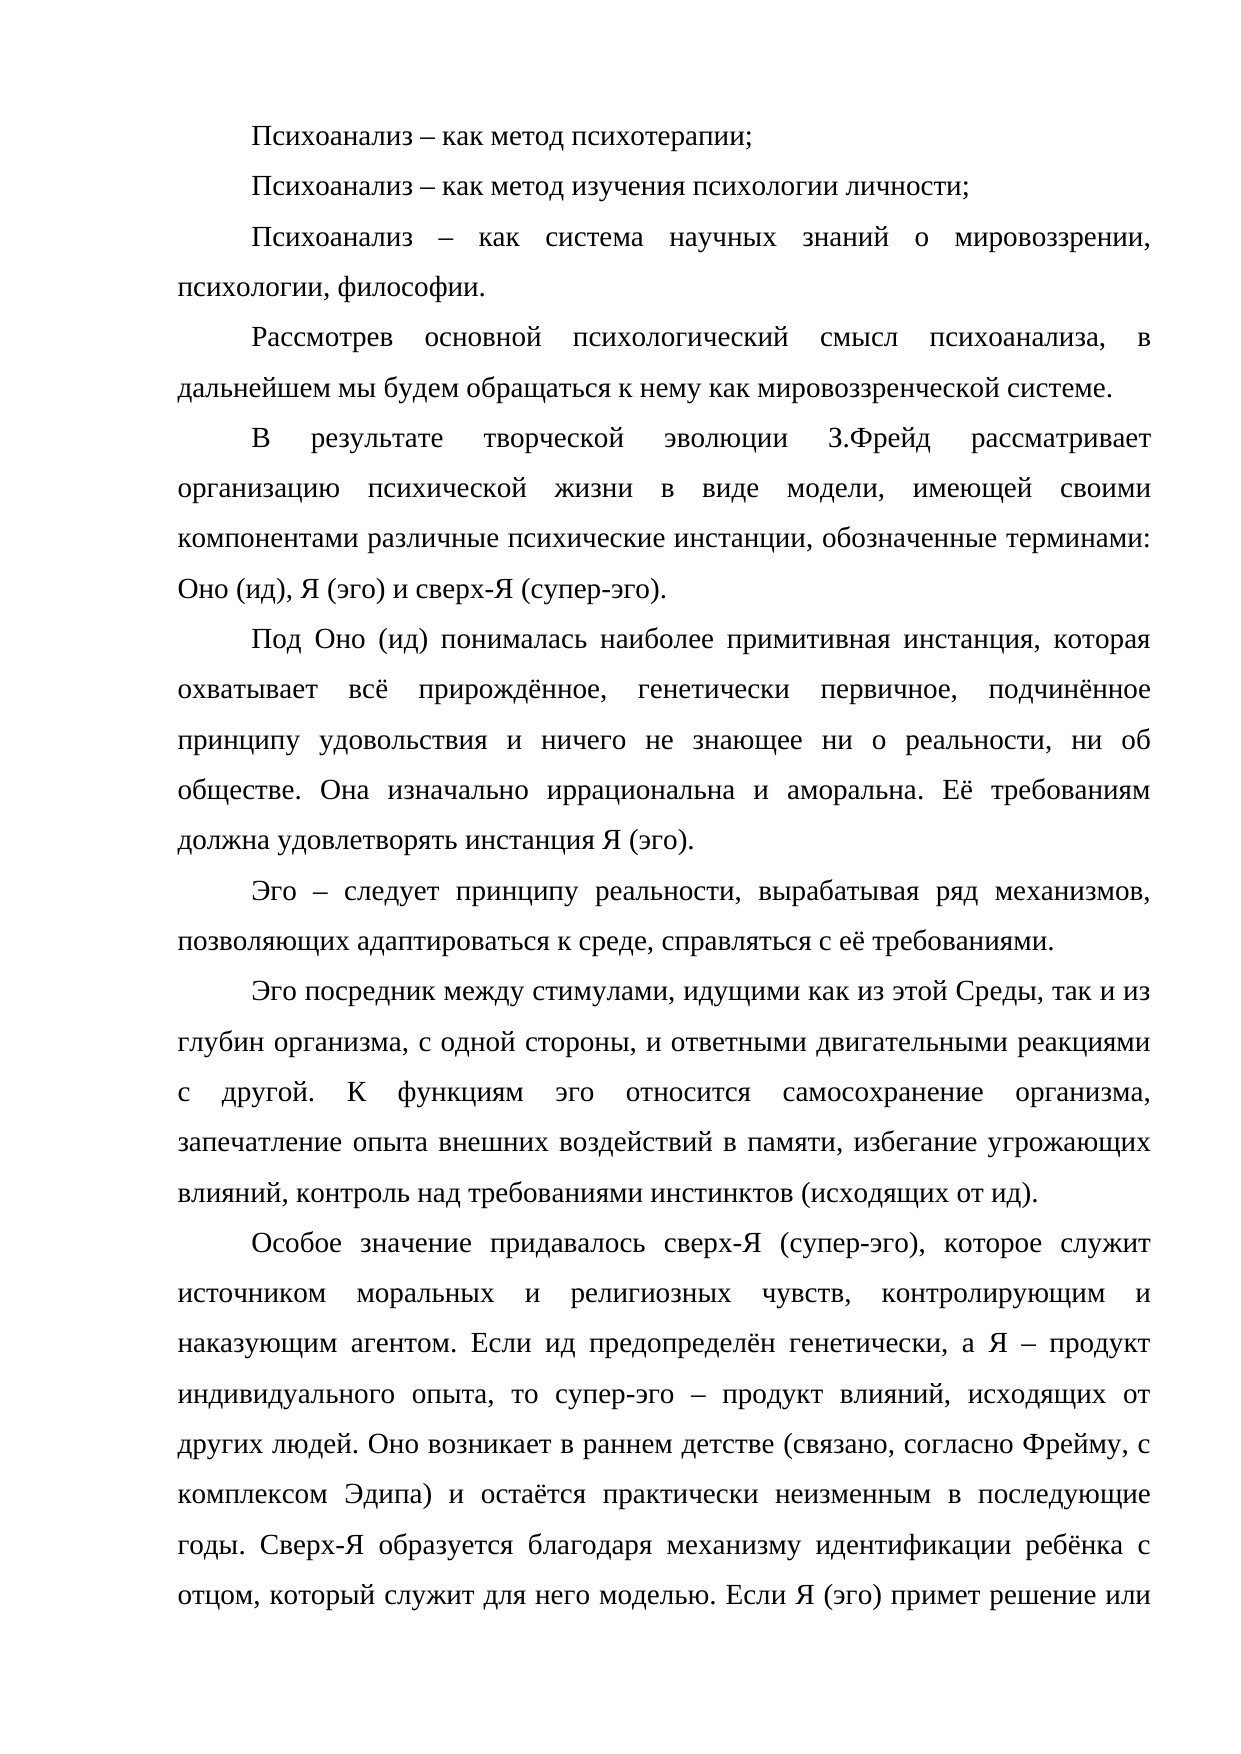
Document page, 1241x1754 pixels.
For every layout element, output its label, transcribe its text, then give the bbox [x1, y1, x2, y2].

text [177, 1225, 1152, 1611]
text Под Оно (ид) понималась наиболее примитивная инстанция, которая охватывает всё прирождённое, генетически первичное, подчинённое принципу удовольствия и ничего не знающее ни о реальности, ни об обществе. Она изначально иррациональна и аморальна. Её требованиям должна удовлетворять инстанция Я (эго). [177, 621, 1152, 856]
text Психоанализ – как система научных знаний о мировоззрении, психологии, философии. [177, 219, 1152, 303]
text Рассмотрев основной психологический смысл психоанализа, в дальнейшем мы будем обращаться к нему как мировоззренческой системе. [177, 319, 1152, 403]
text Психоанализ – как метод изучения психологии личности; [177, 168, 1152, 202]
text Эго – следует принципу реальности, вырабатывая ряд механизмов, позволяющих адаптироваться к среде, справляться с её требованиями. [177, 873, 1152, 957]
text Эго посредник между стимулами, идущими как из этой Среды, так и из глубин организма, с одной стороны, и ответными двигательными реакциями с другой. К функциям эго относится самосохранение организма, запечатление опыта внешних воздействий в памяти, избегание угрожающих влияний, контроль над требованиями инстинктов (исходящих от ид). [177, 973, 1152, 1208]
text В результате творческой эволюции З.Фрейд рассматривает организацию психической жизни в виде модели, имеющей своими компонентами различные психические инстанции, обозначенные терминами: Оно (ид), Я (эго) и сверх-Я (супер-эго). [177, 420, 1152, 604]
text Психоанализ – как метод психотерапии; [177, 118, 1152, 152]
